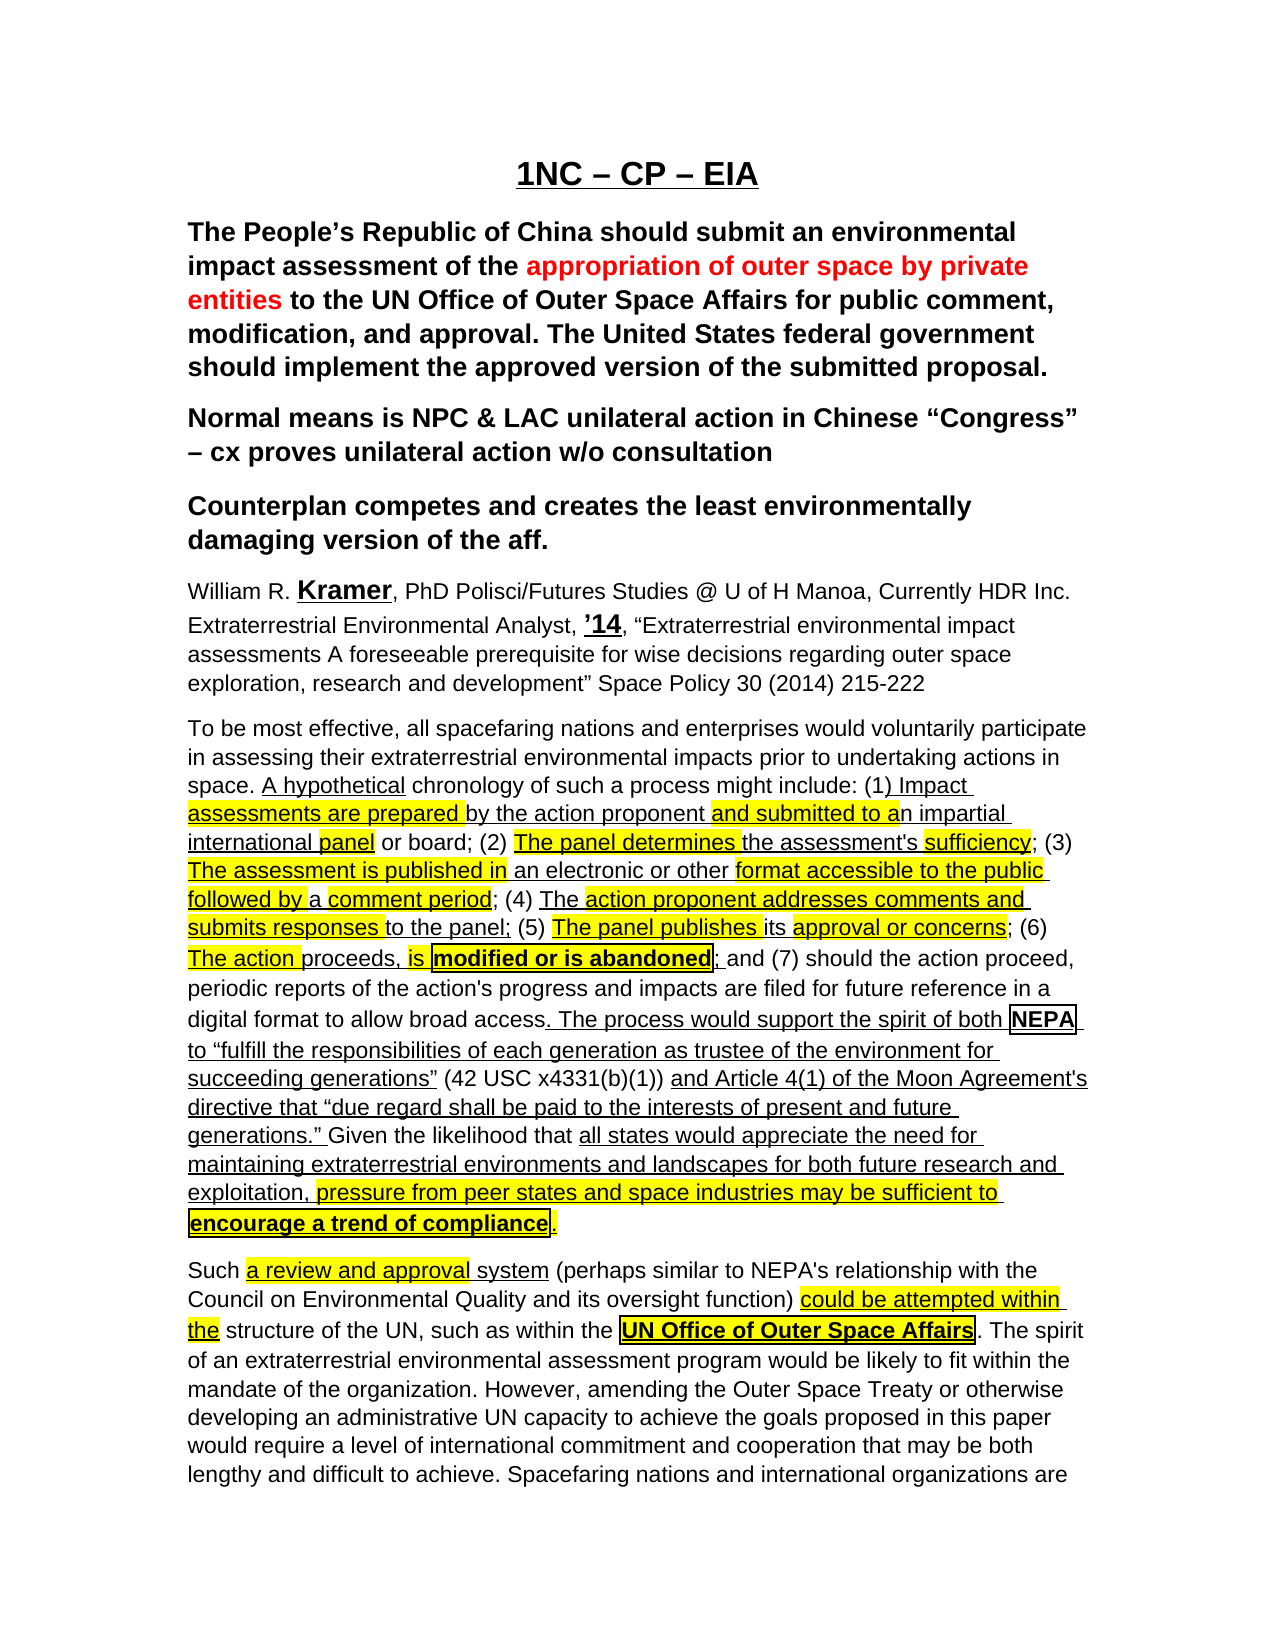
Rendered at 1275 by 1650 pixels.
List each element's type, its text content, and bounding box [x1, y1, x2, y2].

text William R. Kramer, PhD Polisci/Futures Studies @ U of H Manoa, Currently HDR Inc. Extraterrestrial Environmental Analyst, ’14, “Extraterrestrial environmental impact assessments A foreseeable prerequisite for wise decisions regarding outer space exploration, research and development” Space Policy 30 (2014) 215-222 [187, 574, 1087, 696]
subtitle 1NC – CP – EIA [187, 154, 1087, 193]
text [187, 1257, 1087, 1487]
text The People’s Republic of China should submit an environmental impact assessment of the appropriation of outer space by private entities to the UN Office of Outer Space Affairs for public comment, modification, and approval. The United States federal government should implement the approved version of the submitted proposal. [187, 216, 1087, 383]
text To be most effective, all spacefaring nations and enterprises would voluntarily participate in assessing their extraterrestrial environmental impacts prior to undertaking actions in space. A hypothetical chronology of such a process might include: (1) Impact assessments are prepared by the action proponent and submitted to an impartial international panel or board; (2) The panel determines the assessment's sufficiency; (3) The assessment is published in an electronic or other format accessible to the public followed by a comment period; (4) The action proponent addresses comments and submits responses to the panel; (5) The panel publishes its approval or concerns; (6) The action proceeds, is modified or is abandoned; and (7) should the action proceed, periodic reports of the action's progress and impacts are filed for future reference in a digital format to allow broad access. The process would support the spirit of both NEPA to “fulfill the responsibilities of each generation as trustee of the environment for succeeding generations” (42 USC x4331(b)(1)) and Article 4(1) of the Moon Agreement's directive that “due regard shall be paid to the interests of present and future generations.” Given the likelihood that all states would appreciate the need for maintaining extraterrestrial environments and landscapes for both future research and exploitation, pressure from peer states and space industries may be sufficient to encourage a trend of compliance. [187, 715, 1087, 1238]
text Counterplan competes and creates the least environmentally damaging version of the aff. [187, 490, 1087, 555]
subtitle Normal means is NPC & LAC unilateral action in Chinese “Congress” – cx proves unilateral action w/o consultation [187, 402, 1087, 467]
